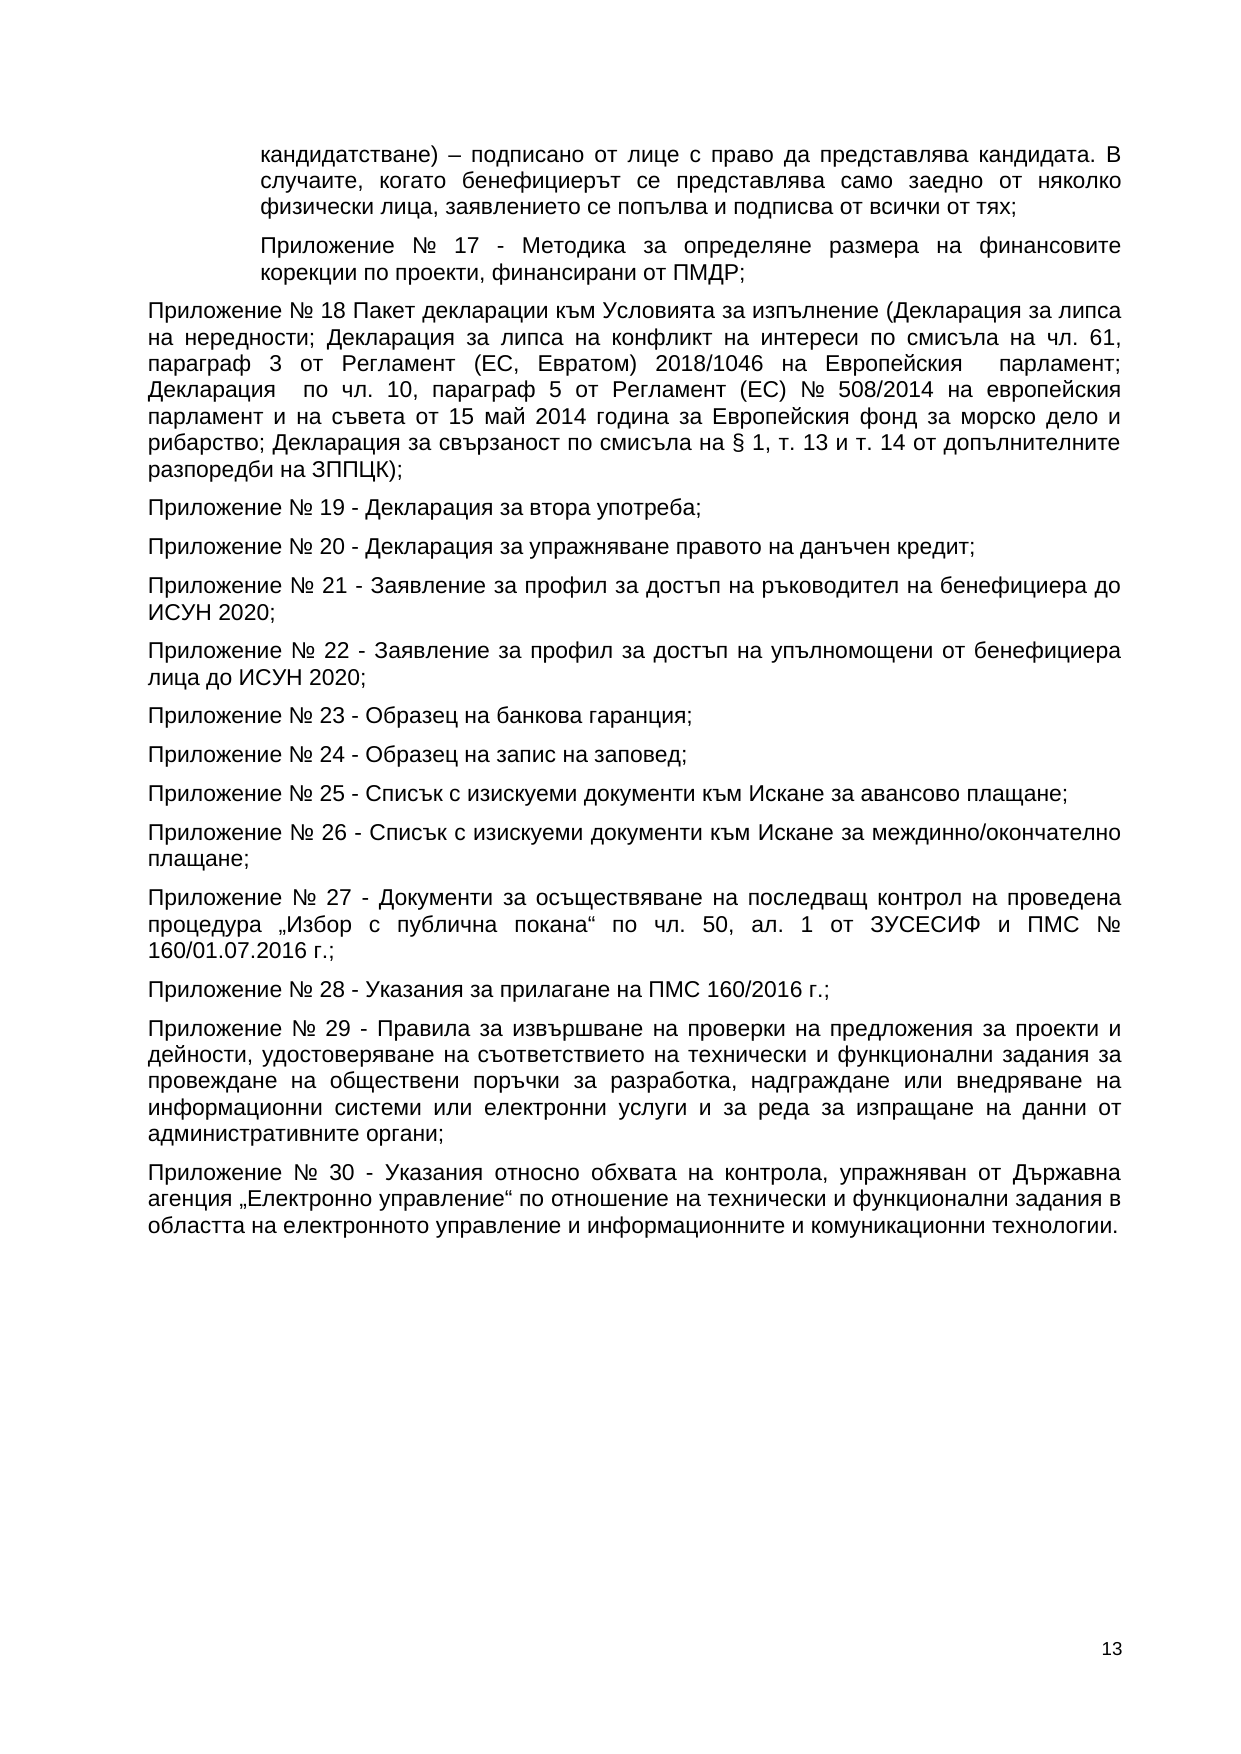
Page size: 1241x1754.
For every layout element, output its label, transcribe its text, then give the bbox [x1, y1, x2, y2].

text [260, 141, 1122, 220]
text Приложение № 29 - Правила за извършване на проверки на предложения за проекти и дейности, удостоверяване на съответствието на технически и функционални задания за провеждане на обществени поръчки за разработка, надграждане или внедряване на информационни системи или електронни услуги и за реда за изпращане на данни от административните органи; [148, 1015, 1122, 1146]
text Приложение № 25 - Списък с изискуеми документи към Искане за авансово плащане; [148, 780, 1122, 807]
text Приложение № 26 - Списък с изискуеми документи към Искане за междинно/окончателно плащане; [148, 819, 1122, 872]
text Приложение № 19 - Декларация за втора употреба; [148, 494, 1122, 521]
text Приложение № 18 Пакет декларации към Условията за изпълнение (Декларация за липса на нередности; Декларация за липса на конфликт на интереси по смисъла на чл. 61, параграф 3 от Регламент (ЕС, Евратом) 2018/1046 на Европейския парламент; Декларация по чл. 10, параграф 5 от Регламент (ЕС) № 508/2014 на европейския парламент и на съвета от 15 май 2014 година за Европейския фонд за морско дело и рибарство; Декларация за свързаност по смисъла на § 1, т. 13 и т. 14 от допълнителните разпоредби на ЗППЦК); [148, 297, 1122, 482]
text Приложение № 28 - Указания за прилагане на ПМС 160/2016 г.; [148, 976, 1122, 1002]
text Приложение № 17 - Методика за определяне размера на финансовите корекции по проекти, финансирани от ПМДР; [260, 232, 1122, 285]
text Приложение № 22 - Заявление за профил за достъп на упълномощени от бенефициера лица до ИСУН 2020; [148, 637, 1122, 690]
text Приложение № 30 - Указания относно обхвата на контрола, упражняван от Държавна агенция „Електронно управление“ по отношение на технически и функционални задания в областта на електронното управление и информационните и комуникационни технологии. [148, 1159, 1122, 1238]
text Приложение № 21 - Заявление за профил за достъп на ръководител на бенефициера до ИСУН 2020; [148, 572, 1122, 625]
text Приложение № 23 - Образец на банкова гаранция; [148, 702, 1122, 729]
text Приложение № 27 - Документи за осъществяване на последващ контрол на проведена процедура „Избор с публична покана“ по чл. 50, ал. 1 от ЗУСЕСИФ и ПМС № 160/01.07.2016 г.; [148, 884, 1122, 963]
text Приложение № 24 - Образец на запис на заповед; [148, 741, 1122, 768]
text Приложение № 20 - Декларация за упражняване правото на данъчен кредит; [148, 533, 1122, 559]
